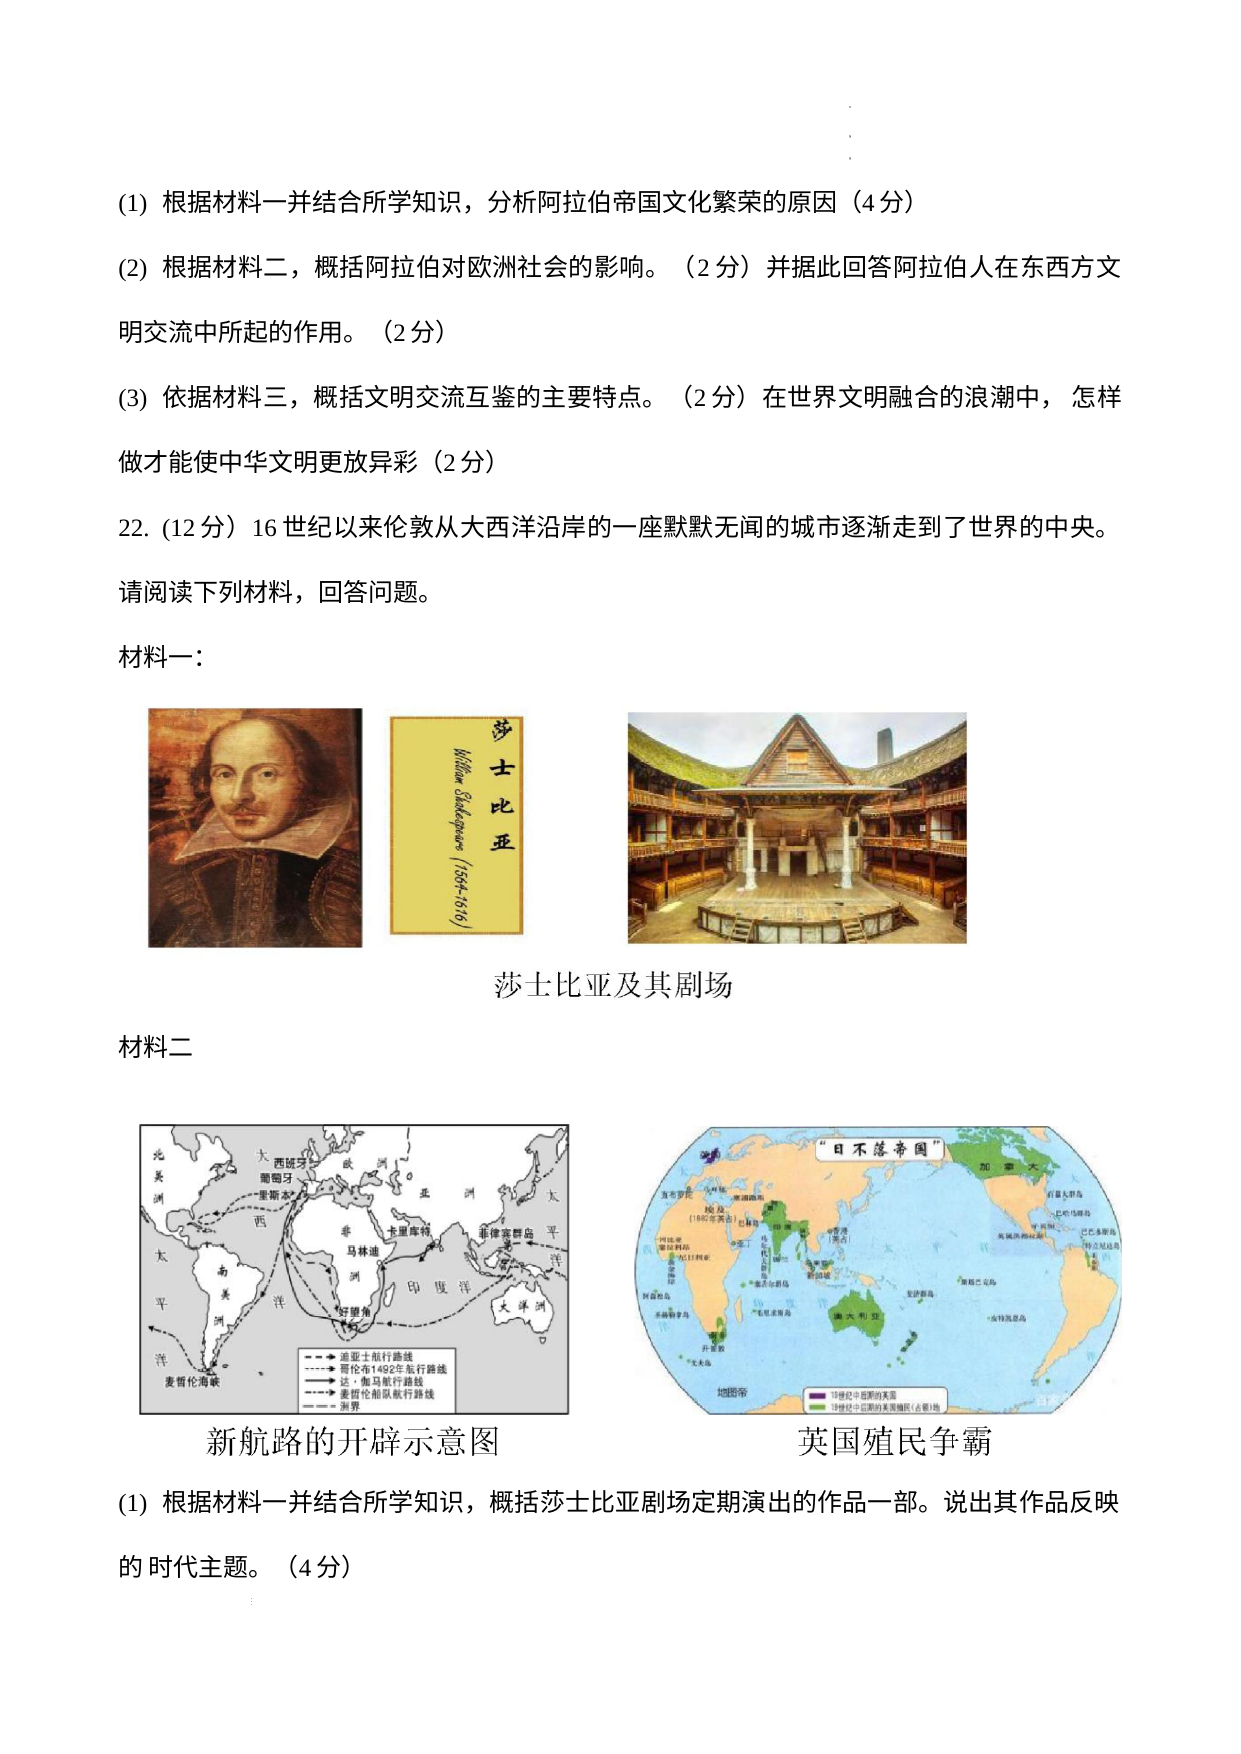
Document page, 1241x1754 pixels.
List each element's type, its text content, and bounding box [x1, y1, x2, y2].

picture [117, 695, 984, 1000]
text (3) 依据材料三，概括文明交流互鉴的主要特点。（2分）在世界文明融合的浪潮中， 怎样做才能使中华文明更放异彩（2分） [118, 363, 1122, 493]
text (1) 根据材料一并结合所学知识，分析阿拉伯帝国文化繁荣的原因（4分） [118, 168, 1122, 233]
text (2) 根据材料二，概括阿拉伯对欧洲社会的影响。（2分）并据此回答阿拉伯人在东西方文明交流中所起的作用。（2分） [118, 233, 1122, 363]
picture [118, 1111, 1123, 1456]
text (1) 根据材料一并结合所学知识，概括莎士比亚剧场定期演出的作品一部。说出其作品反映的 时代主题。（4分） [118, 1468, 1122, 1598]
text 22. (12分）16世纪以来伦敦从大西洋沿岸的一座默默无闻的城市逐渐走到了世界的中央。请阅读下列材料，回答问题。 [118, 493, 1122, 623]
text 材料一： [118, 623, 1122, 688]
